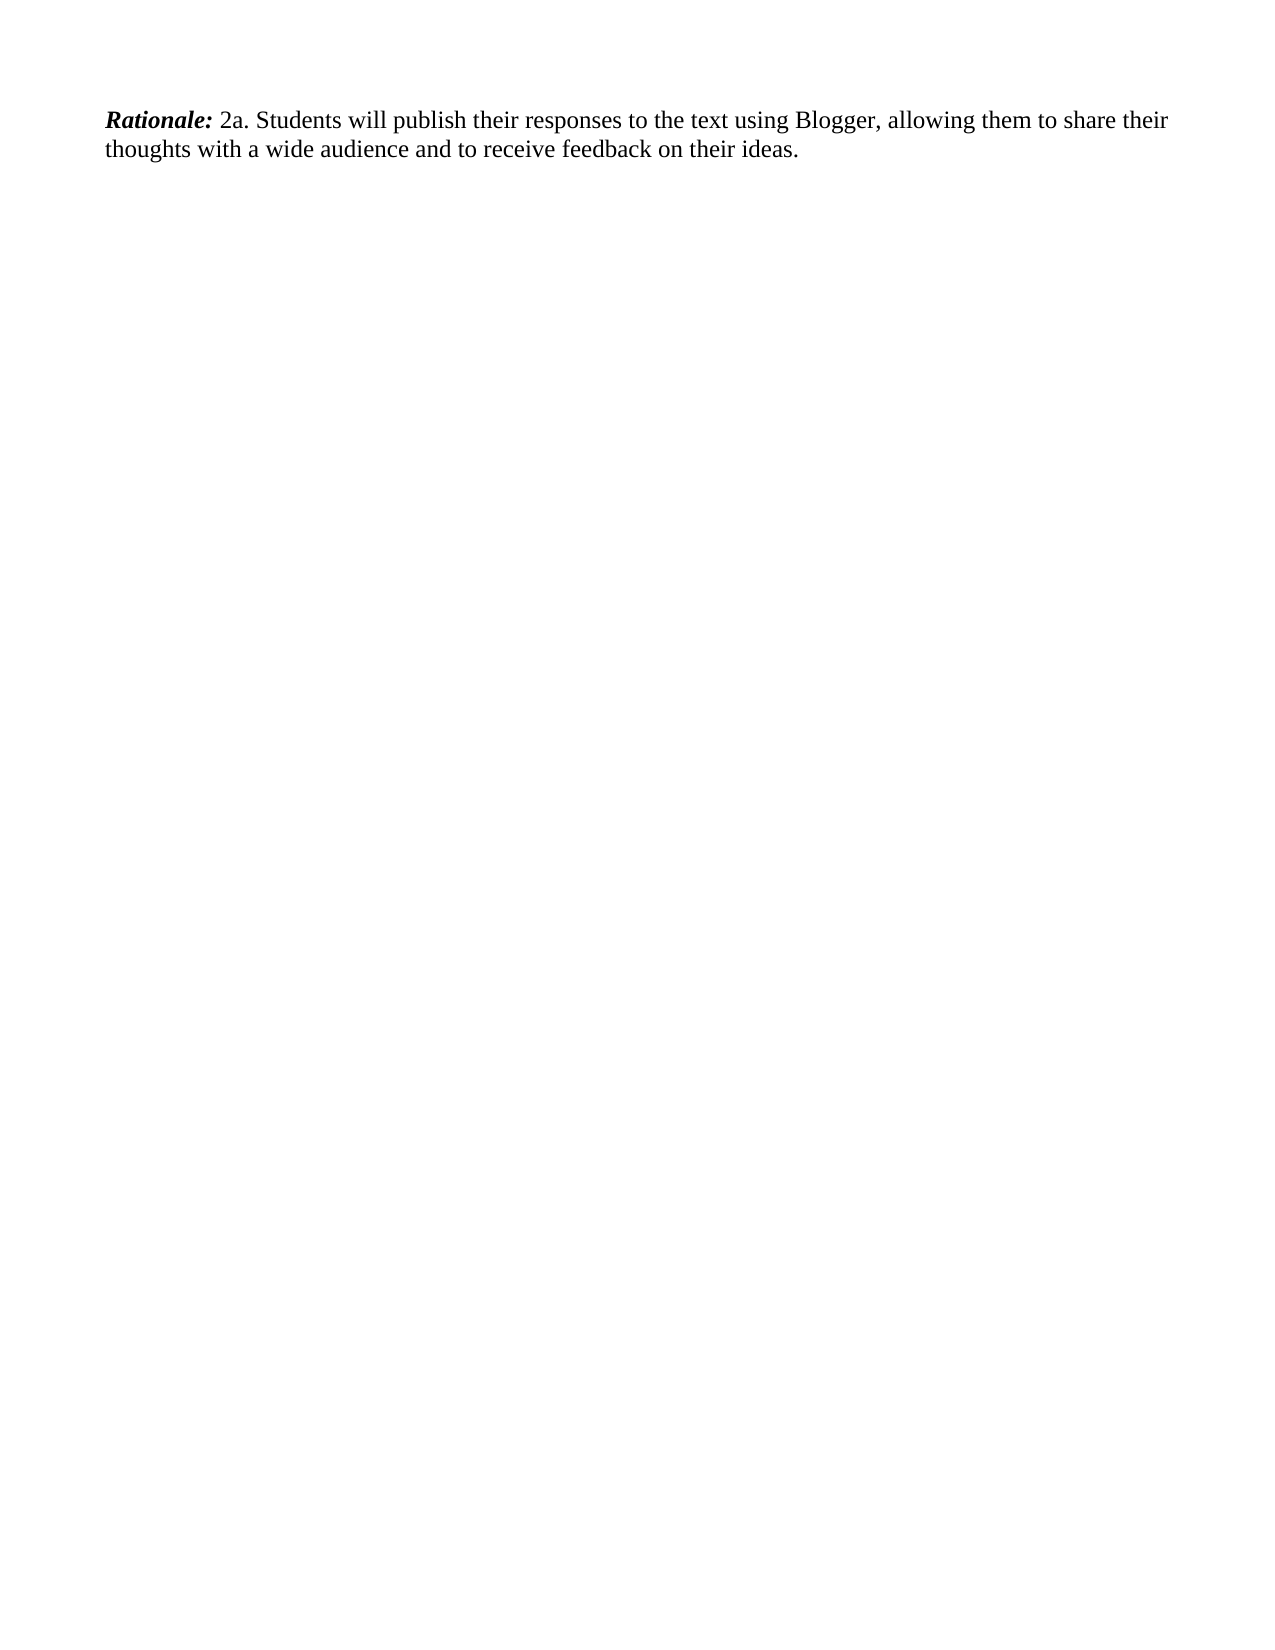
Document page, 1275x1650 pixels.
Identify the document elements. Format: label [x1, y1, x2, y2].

text [105, 105, 1170, 162]
